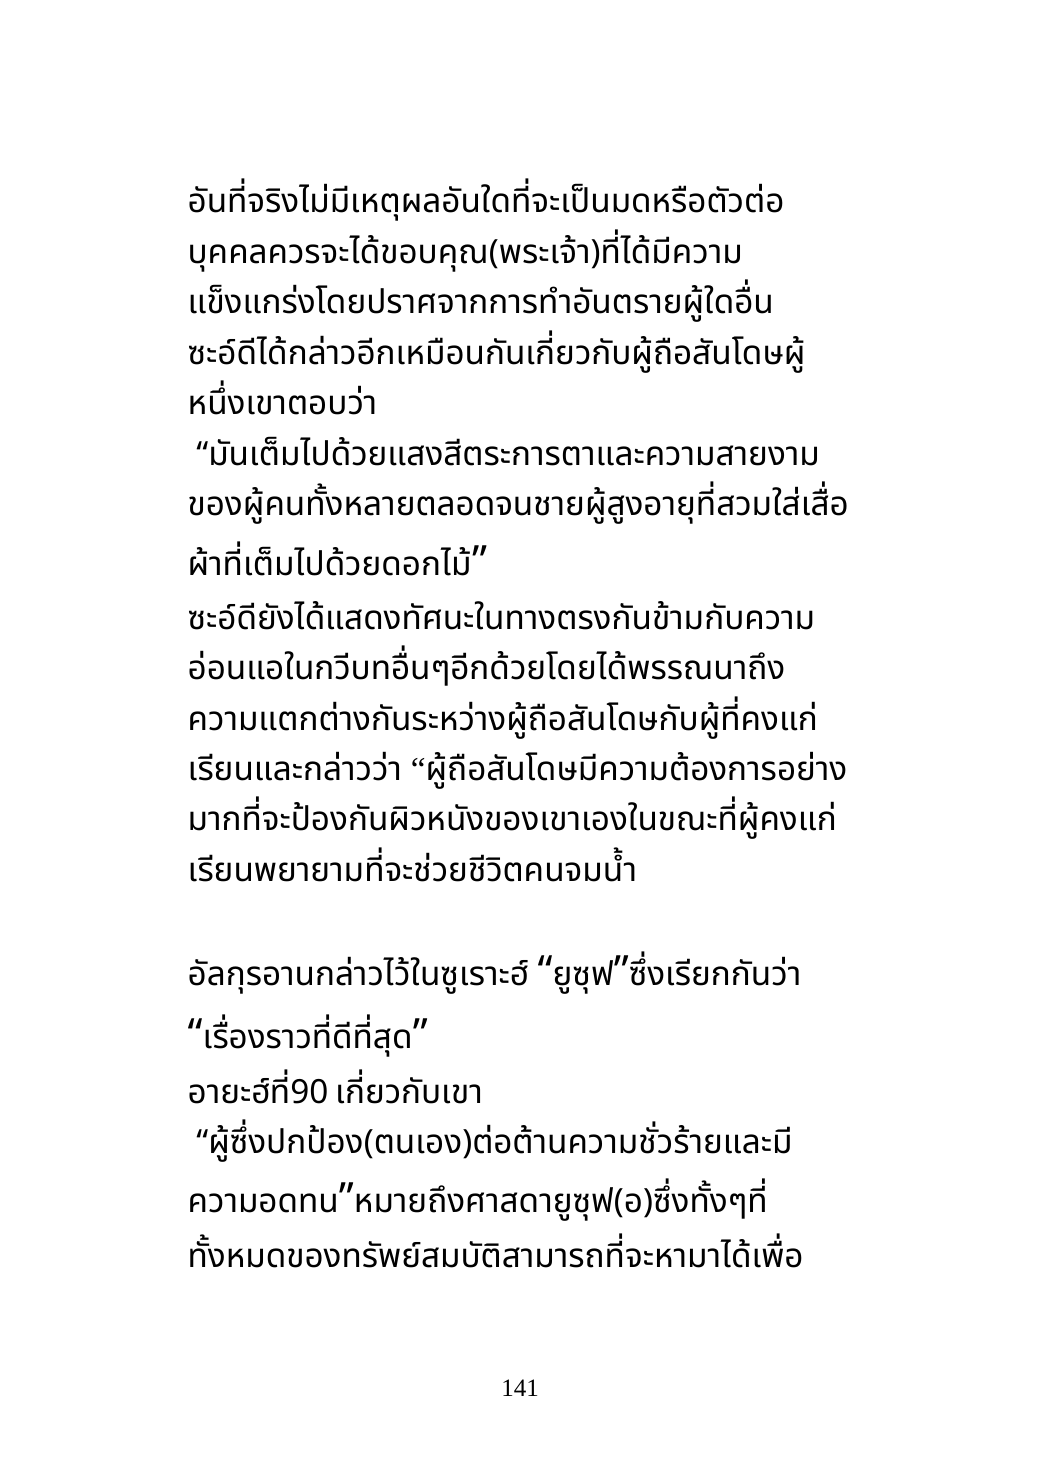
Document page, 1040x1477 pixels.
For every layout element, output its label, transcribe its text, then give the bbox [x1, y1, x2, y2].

text ซะอ์ดีได้กล่าวอีกเหมือนกันเกี่ยวกับผู้ถือสันโดษผู้หนึ่งเขาตอบว่า [187, 329, 852, 430]
text อัลกุรอานกล่าวไว้ในซูเราะฮ์ “ยูซุฟ”ซึ่งเรียกกันว่า “เรื่องราวที่ดีที่สุด” [187, 942, 852, 1067]
text “มันเต็มไปด้วยแสงสีตระการตาและความสายงามของผู้คนทั้งหลายตลอดจนชายผู้สูงอายุที่สวมใส่เสื่อผ้าที่เต็มไปด้วยดอกไม้” [187, 430, 852, 594]
text “ผู้ซึ่งปกป้อง(ตนเอง)ต่อต้านความชั่วร้ายและมีความอดทน”หมายถึงศาสดายูซุฟ(อ)ซึ่งทั้งๆที่ทั้งหมดของทรัพย์สมบัติสามารถที่จะหามาได้เพื่อ [187, 1118, 852, 1282]
text ซะอ์ดียังได้แสดงทัศนะในทางตรงกันข้ามกับความอ่อนแอในกวีบทอื่นๆอีกด้วยโดยได้พรรณนาถึงความแตกต่างกันระหว่างผู้ถือสันโดษกับผู้ที่คงแก่เรียนและกล่าวว่า “ผู้ถือสันโดษมีความต้องการอย่างมากที่จะป้องกันผิวหนังของเขาเองในขณะที่ผู้คงแก่เรียนพยายามที่จะช่วยชีวิตคนจมน้ำ [187, 594, 852, 896]
text อายะฮ์ที่90เกี่ยวกับเขา [187, 1067, 852, 1118]
text อันที่จริงไม่มีเหตุผลอันใดที่จะเป็นมดหรือตัวต่อบุคคลควรจะได้ขอบคุณ(พระเจ้า)ที่ได้มีความแข็งแกร่งโดยปราศจากการทำอันตรายผู้ใดอื่น [187, 177, 852, 329]
